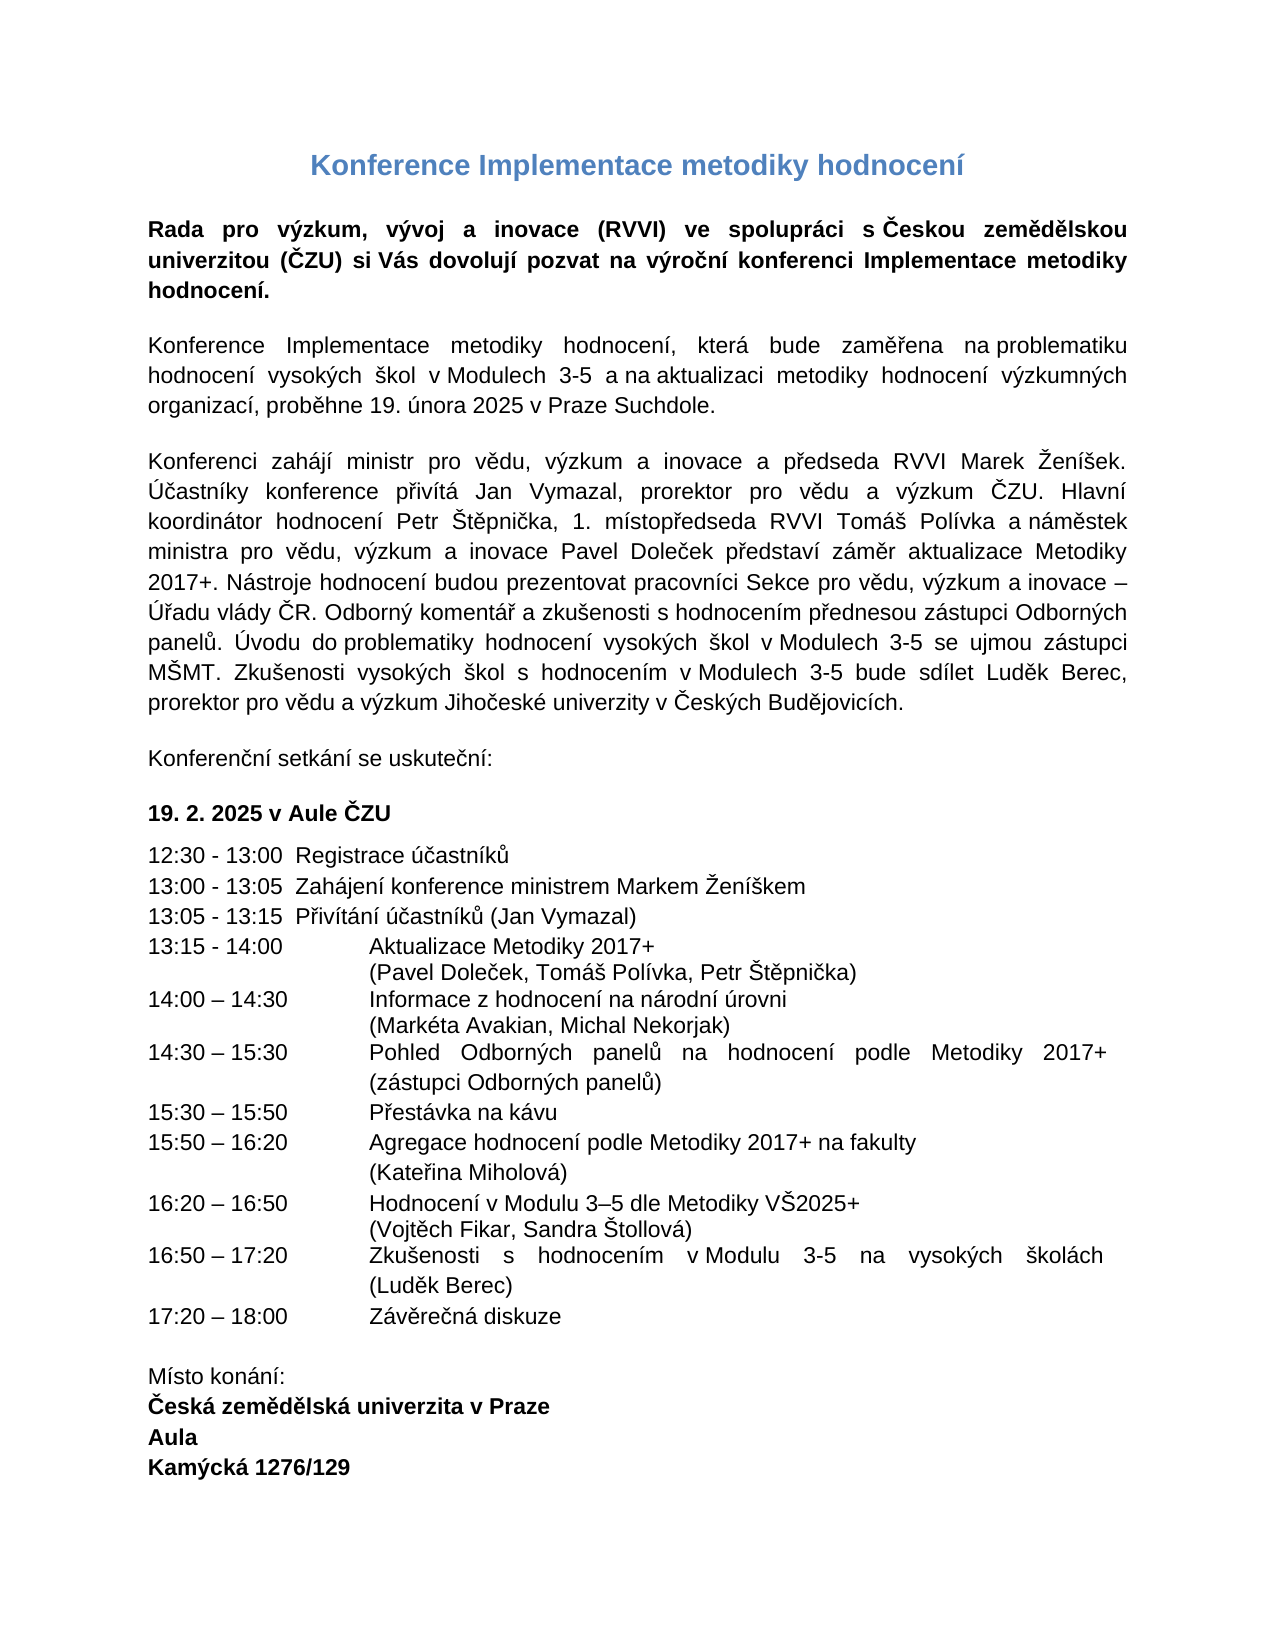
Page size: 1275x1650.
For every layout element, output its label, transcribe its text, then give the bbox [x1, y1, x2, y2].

text 15:50 – 16:20 Agregace hodnocení podle Metodiky 2017+ na fakulty (Kateřina Miholová) [148, 1129, 1127, 1186]
text 13:00 - 13:05 Zahájení konference ministrem Markem Ženíškem [148, 873, 1127, 899]
text 13:05 - 13:15 Přivítání účastníků (Jan Vymazal) [148, 903, 1127, 929]
text Kamýcká 1276/129 [148, 1454, 1127, 1480]
text 19. 2. 2025 v Aule ČZU [148, 800, 1127, 826]
text 14:00 – 14:30 Informace z hodnocení na národní úrovni (Markéta Avakian, Michal Nekorjak) [148, 986, 1127, 1038]
text Místo konání: [148, 1363, 1127, 1389]
text Rada pro výzkum, vývoj a inovace (RVVI) ve spolupráci s Českou zemědělskou univerzitou (ČZU) si Vás dovolují pozvat na výroční konferenci Implementace metodiky hodnocení. [148, 216, 1127, 303]
text Česká zemědělská univerzita v Praze Aula [148, 1393, 1127, 1450]
text 17:20 – 18:00 Závěrečná diskuze [148, 1303, 1127, 1329]
text 12:30 - 13:00 Registrace účastníků [148, 842, 1127, 869]
text Konference Implementace metodiky hodnocení, která bude zaměřena na problematiku hodnocení vysokých škol v Modulech 3-5 a na aktualizaci metodiky hodnocení výzkumných organizací, proběhne 19. února 2025 v Praze Suchdole. [148, 332, 1127, 419]
text 15:30 – 15:50 Přestávka na kávu [148, 1099, 1127, 1125]
text 16:50 – 17:20 Zkušenosti s hodnocením v Modulu 3-5 na vysokých školách (Luděk Berec) [148, 1242, 1127, 1299]
text 16:20 – 16:50 Hodnocení v Modulu 3–5 dle Metodiky VŠ2025+ (Vojtěch Fikar, Sandra Štollová) [148, 1189, 1127, 1242]
text Konferenční setkání se uskuteční: [148, 744, 1127, 771]
text 14:30 – 15:30 Pohled Odborných panelů na hodnocení podle Metodiky 2017+ (zástupci Odborných panelů) [148, 1038, 1127, 1095]
text Konference Implementace metodiky hodnocení [148, 148, 1127, 181]
text Konferenci zahájí ministr pro vědu, výzkum a inovace a předseda RVVI Marek Ženíšek. Účastníky konference přivítá Jan Vymazal, prorektor pro vědu a výzkum ČZU. Hlavní koordinátor hodnocení Petr Štěpnička, 1. místopředseda RVVI Tomáš Polívka a náměstek ministra pro vědu, výzkum a inovace Pavel Doleček představí záměr aktualizace Metodiky 2017+. Nástroje hodnocení budou prezentovat pracovníci Sekce pro vědu, výzkum a inovace – Úřadu vlády ČR. Odborný komentář a zkušenosti s hodnocením přednesou zástupci Odborných panelů. Úvodu do problematiky hodnocení vysokých škol v Modulech 3-5 se ujmou zástupci MŠMT. Zkušenosti vysokých škol s hodnocením v Modulech 3-5 bude sdílet Luděk Berec, prorektor pro vědu a výzkum Jihočeské univerzity v Českých Budějovicích. [148, 448, 1127, 716]
text 13:15 - 14:00 Aktualizace Metodiky 2017+ (Pavel Doleček, Tomáš Polívka, Petr Štěpnička) [148, 933, 1127, 986]
